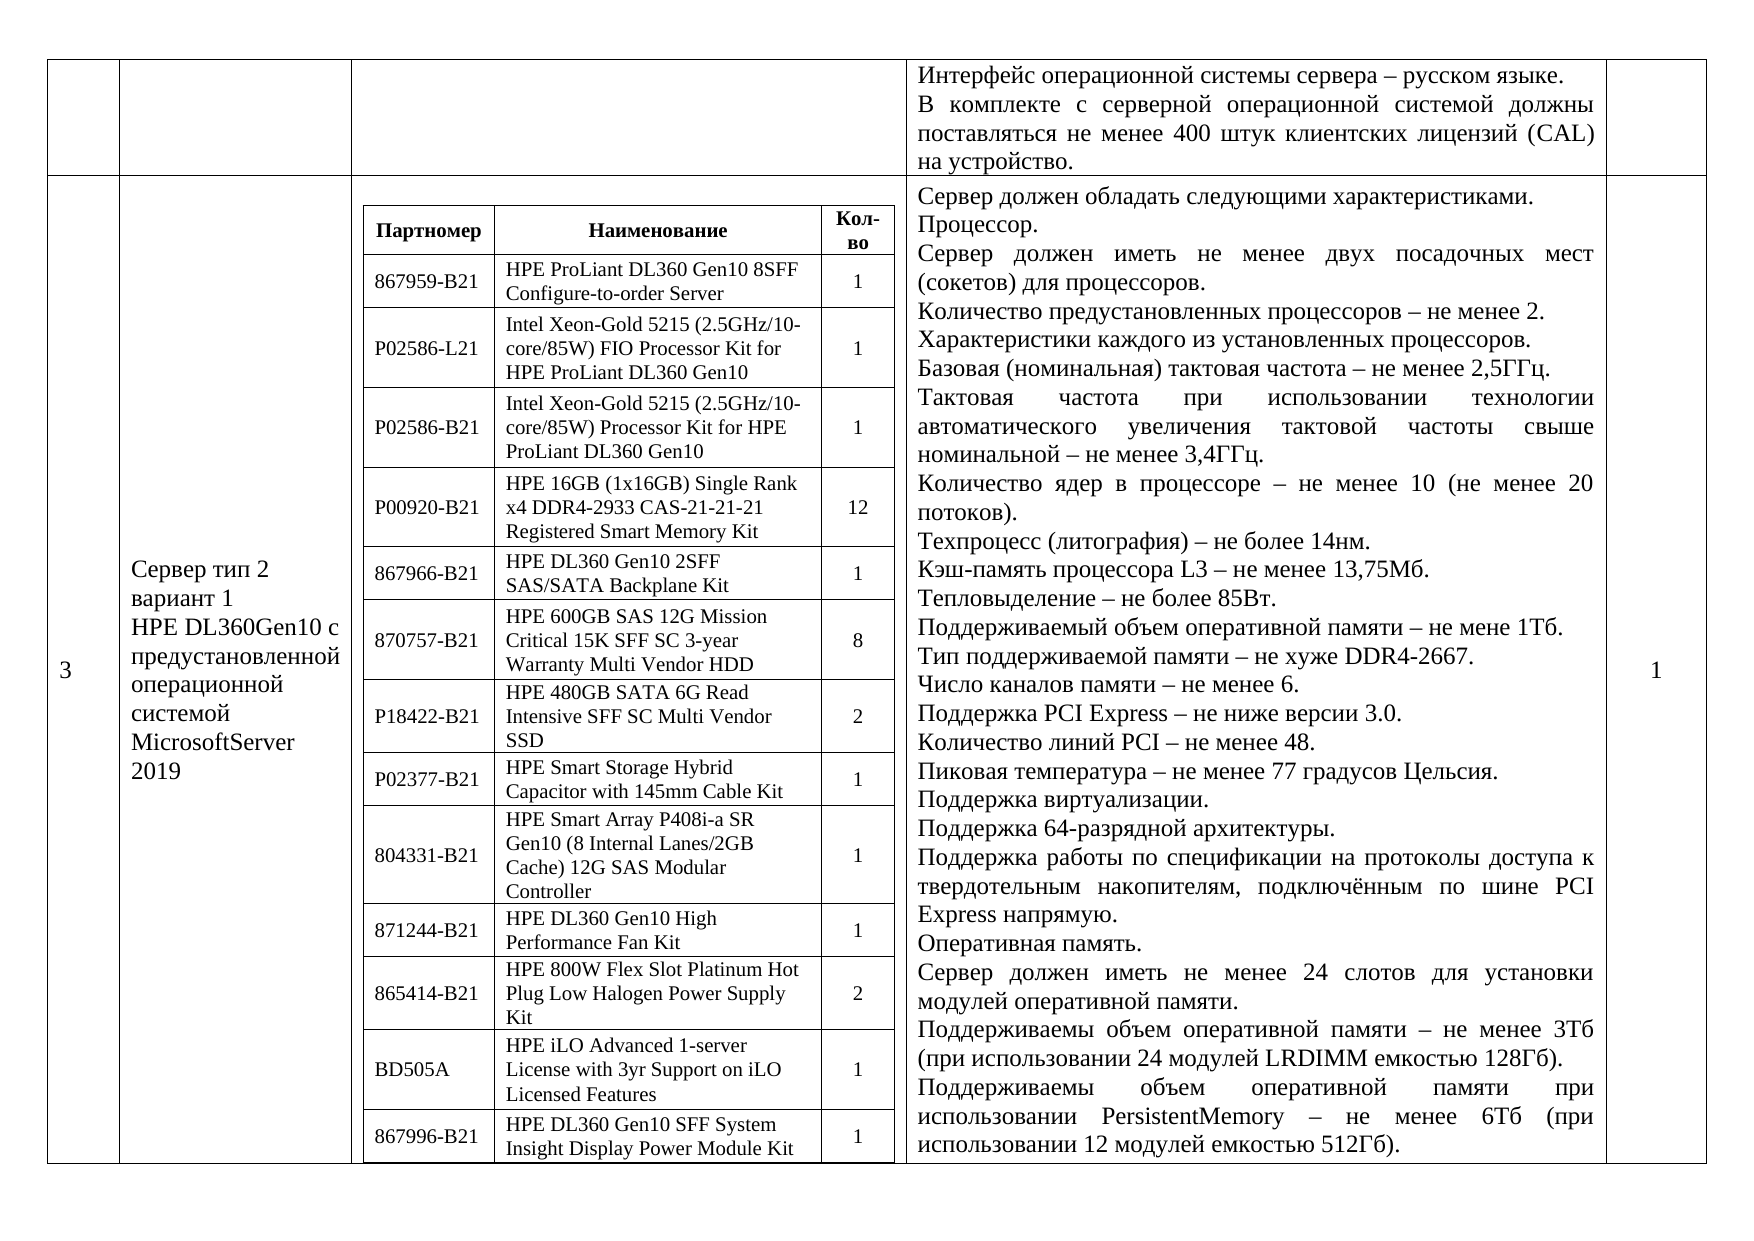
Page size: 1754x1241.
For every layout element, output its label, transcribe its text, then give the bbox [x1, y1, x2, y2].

table_cell 3 [48, 176, 119, 1163]
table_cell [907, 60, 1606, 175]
table_cell 2 [48, 60, 119, 175]
table_cell 1 [1607, 60, 1706, 175]
table_cell [352, 176, 906, 1163]
table_cell [352, 60, 906, 175]
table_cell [120, 60, 351, 175]
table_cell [120, 176, 351, 1163]
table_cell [907, 176, 1606, 1163]
table_cell 1 [1607, 176, 1706, 1163]
